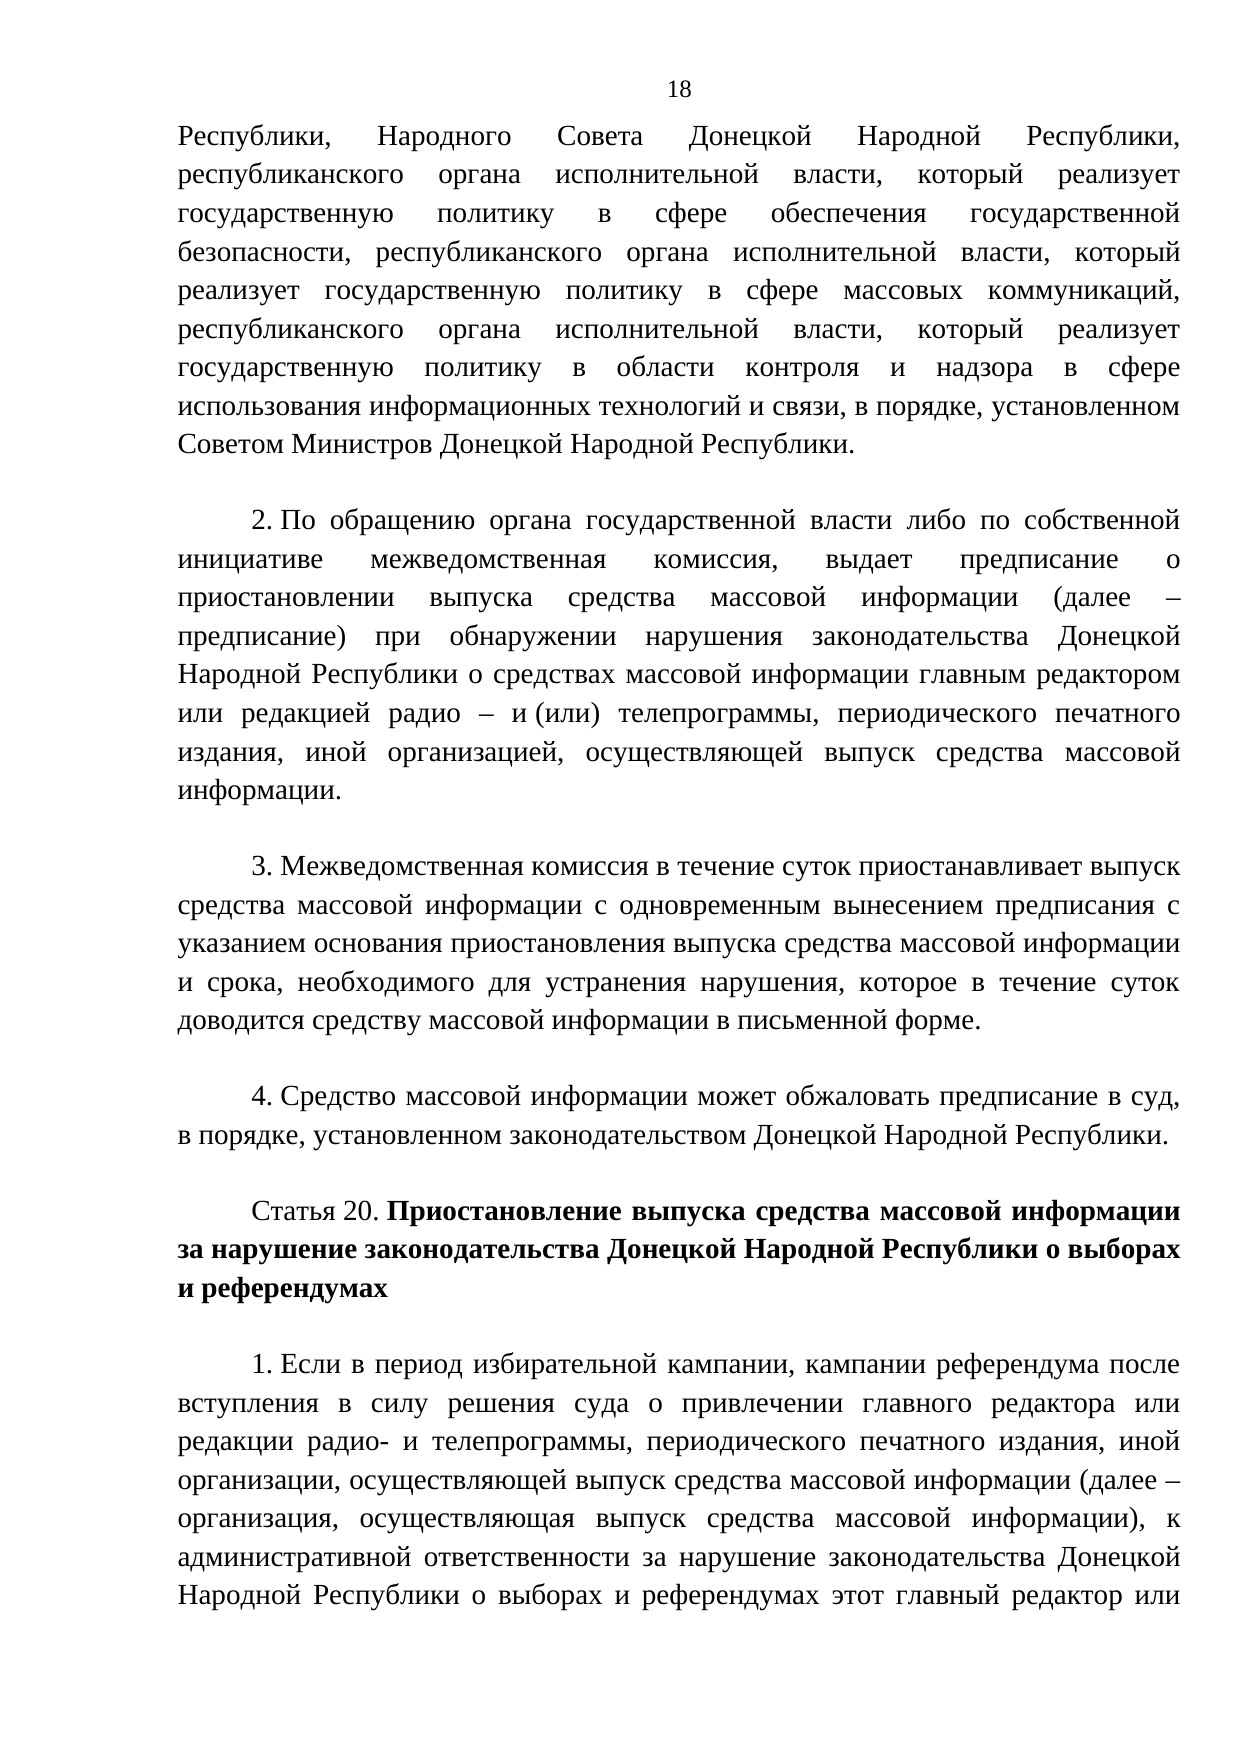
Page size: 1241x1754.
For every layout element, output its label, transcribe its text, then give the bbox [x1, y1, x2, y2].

text 4. Средство массовой информации может обжаловать предписание в суд, в порядке, установленном законодательством Донецкой Народной Республики. [177, 1078, 1181, 1151]
text Статья 20. Приостановление выпуска средства массовой информации за нарушение законодательства Донецкой Народной Республики о выборах и референдумах [177, 1193, 1181, 1304]
text 2. По обращению органа государственной власти либо по собственной инициативе межведомственная комиссия, выдает предписание о приостановлении выпуска средства массовой информации (далее – предписание) при обнаружении нарушения законодательства Донецкой Народной Республики о средствах массовой информации главным редактором или редакцией радио – и (или) телепрограммы, периодического печатного издания, иной организацией, осуществляющей выпуск средства массовой информации. [177, 502, 1181, 806]
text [177, 1346, 1181, 1611]
text 3. Межведомственная комиссия в течение суток приостанавливает выпуск средства массовой информации с одновременным вынесением предписания с указанием основания приостановления выпуска средства массовой информации и срока, необходимого для устранения нарушения, которое в течение суток доводится средству массовой информации в письменной форме. [177, 848, 1181, 1036]
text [177, 118, 1181, 460]
